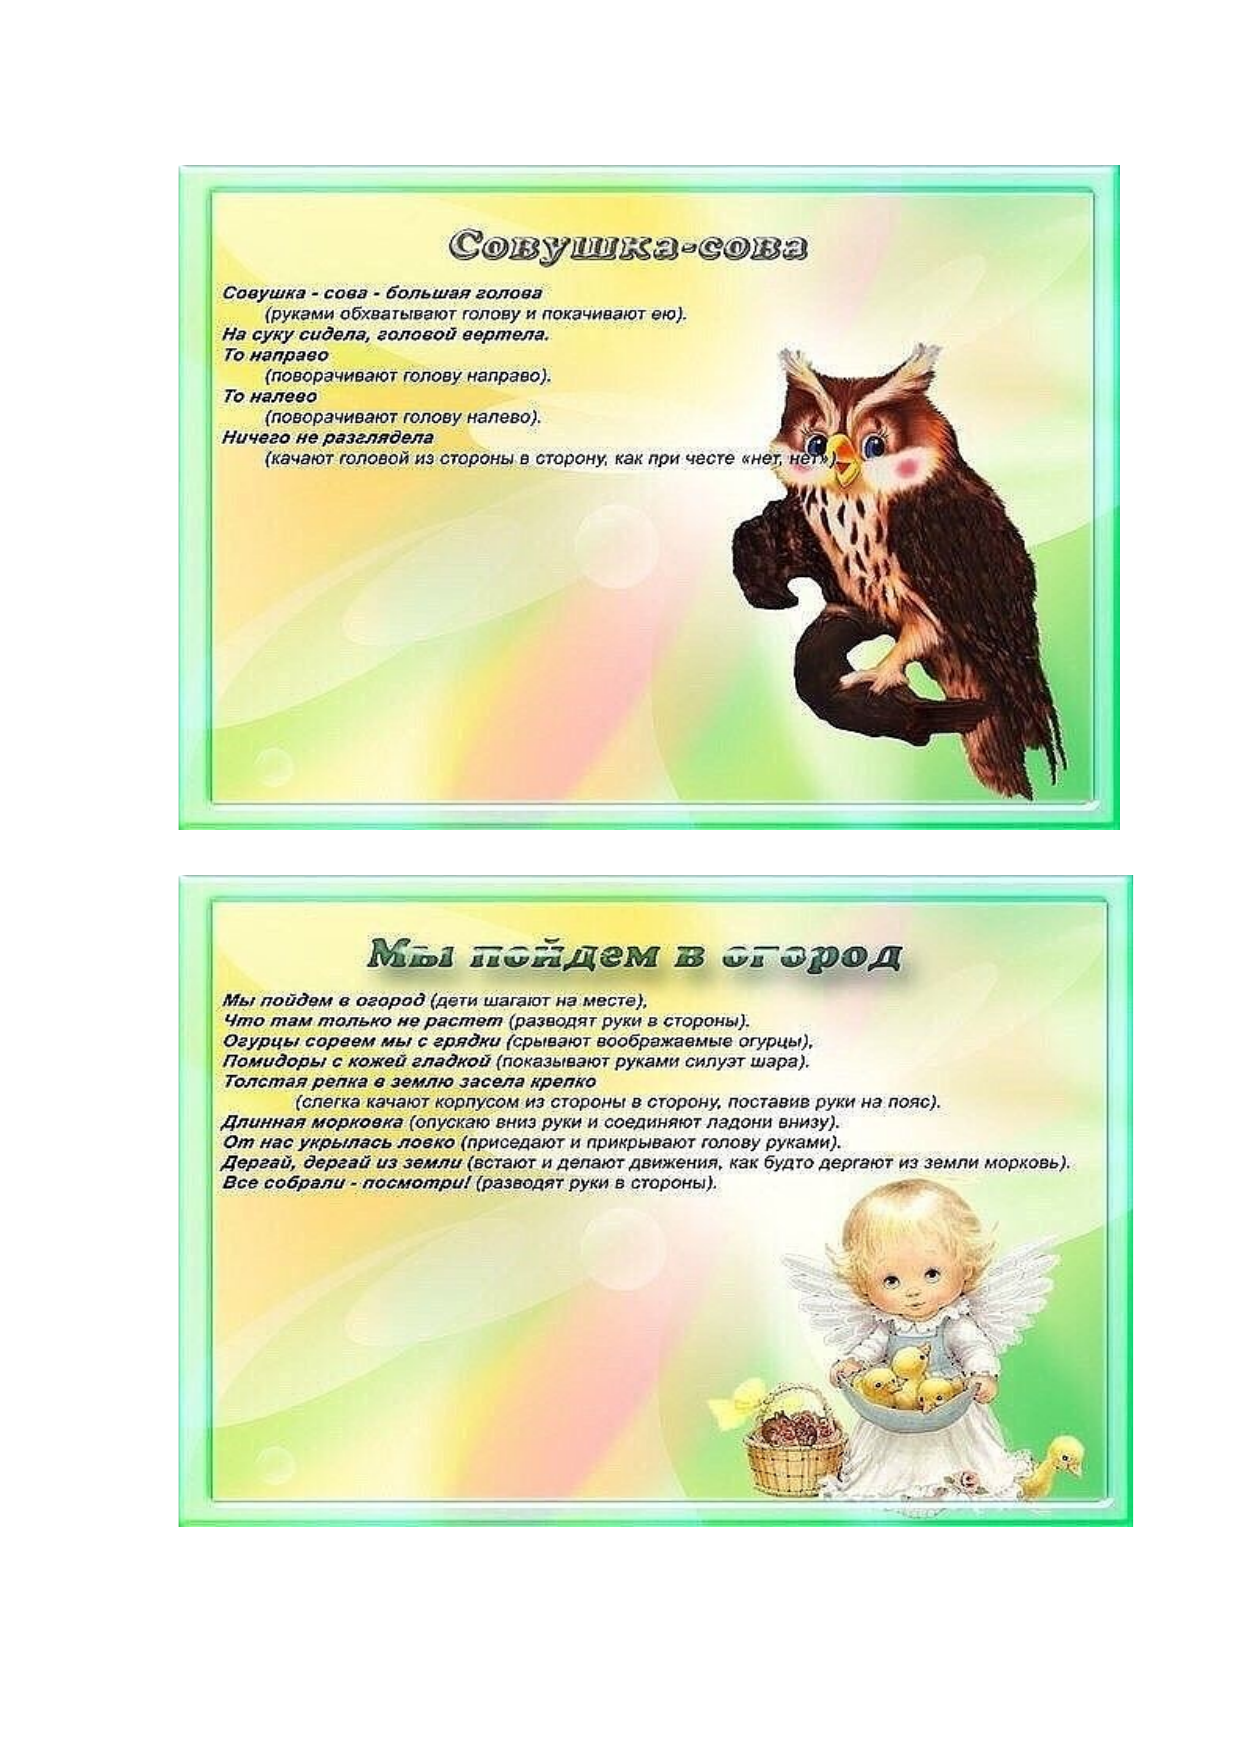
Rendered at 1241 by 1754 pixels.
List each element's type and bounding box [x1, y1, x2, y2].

picture [178, 165, 1120, 830]
picture [178, 875, 1134, 1527]
